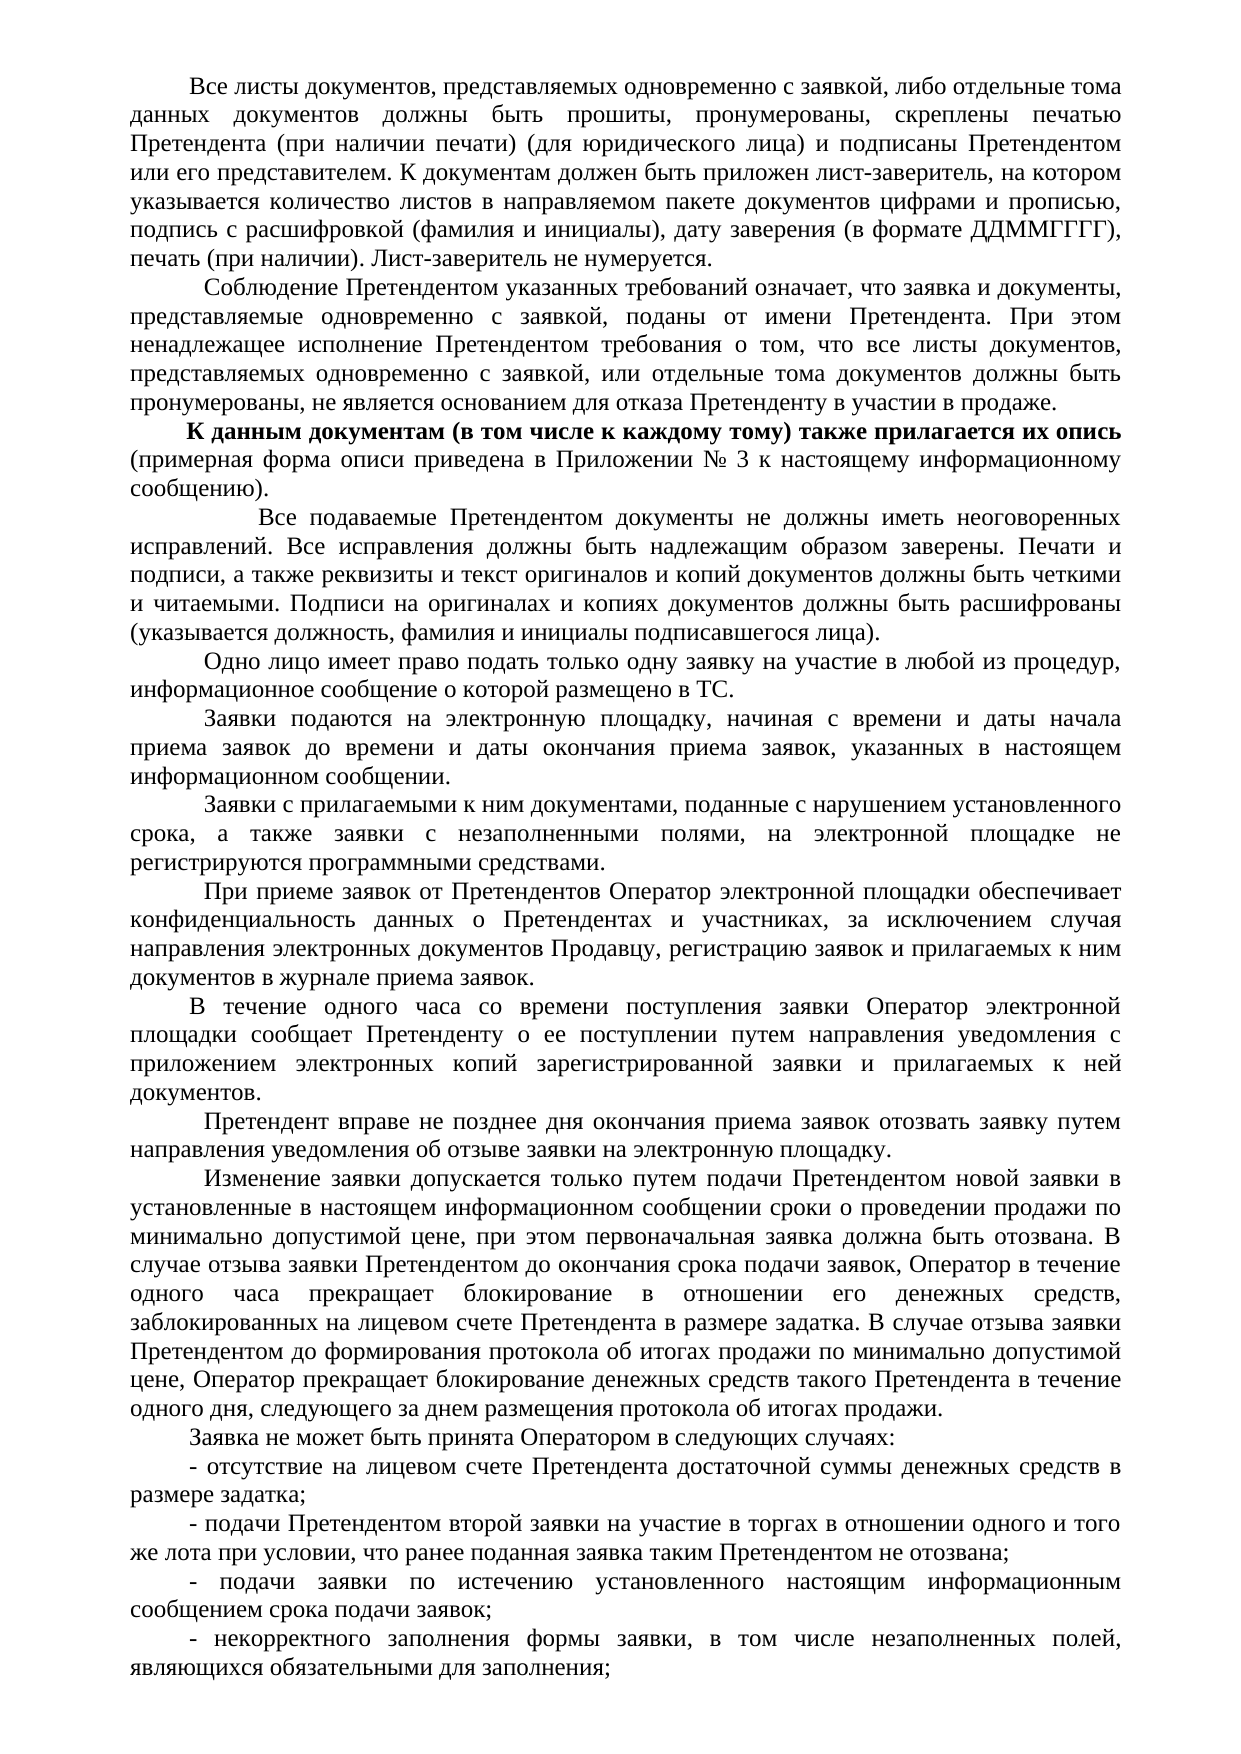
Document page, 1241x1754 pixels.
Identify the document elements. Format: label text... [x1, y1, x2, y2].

text Заявки подаются на электронную площадку, начиная с времени и даты начала приема заявок до времени и даты окончания приема заявок, указанных в настоящем информационном сообщении. [130, 703, 1122, 789]
text Претендент вправе не позднее дня окончания приема заявок отозвать заявку путем направления уведомления об отзыве заявки на электронную площадку. [130, 1106, 1122, 1163]
text Заявки с прилагаемыми к ним документами, поданные с нарушением установленного срока, а также заявки с незаполненными полями, на электронной площадке не регистрируются программными средствами. [130, 789, 1122, 876]
text - подачи Претендентом второй заявки на участие в торгах в отношении одного и того же лота при условии, что ранее поданная заявка таким Претендентом не отозвана; [130, 1508, 1122, 1566]
text Одно лицо имеет право подать только одну заявку на участие в любой из процедур, информационное сообщение о которой размещено в ТС. [130, 646, 1122, 703]
text Заявка не может быть принята Оператором в следующих случаях: [130, 1422, 1122, 1451]
text - некорректного заполнения формы заявки, в том числе незаполненных полей, являющихся обязательными для заполнения; [130, 1623, 1122, 1681]
text Соблюдение Претендентом указанных требований означает, что заявка и документы, представляемые одновременно с заявкой, поданы от имени Претендента. При этом ненадлежащее исполнение Претендентом требования о том, что все листы документов, представляемых одновременно с заявкой, или отдельные тома документов должны быть пронумерованы, не является основанием для отказа Претенденту в участии в продаже. [130, 272, 1122, 416]
text - подачи заявки по истечению установленного настоящим информационным сообщением срока подачи заявок; [130, 1566, 1122, 1623]
text Все подаваемые Претендентом документы не должны иметь неоговоренных исправлений. Все исправления должны быть надлежащим образом заверены. Печати и подписи, а также реквизиты и текст оригиналов и копий документов должны быть четкими и читаемыми. Подписи на оригиналах и копиях документов должны быть расшифрованы (указывается должность, фамилия и инициалы подписавшегося лица). [130, 502, 1122, 646]
text В течение одного часа со времени поступления заявки Оператор электронной площадки сообщает Претенденту о ее поступлении путем направления уведомления с приложением электронных копий зарегистрированной заявки и прилагаемых к ней документов. [130, 991, 1122, 1106]
text К данным документам (в том числе к каждому тому) также прилагается их опись (примерная форма описи приведена в Приложении № 3 к настоящему информационному сообщению). [130, 416, 1122, 502]
text - отсутствие на лицевом счете Претендента достаточной суммы денежных средств в размере задатка; [130, 1451, 1122, 1508]
text Изменение заявки допускается только путем подачи Претендентом новой заявки в установленные в настоящем информационном сообщении сроки о проведении продажи по минимально допустимой цене, при этом первоначальная заявка должна быть отозвана. В случае отзыва заявки Претендентом до окончания срока подачи заявок, Оператор в течение одного часа прекращает блокирование в отношении его денежных средств, заблокированных на лицевом счете Претендента в размере задатка. В случае отзыва заявки Претендентом до формирования протокола об итогах продажи по минимально допустимой цене, Оператор прекращает блокирование денежных средств такого Претендента в течение одного дня, следующего за днем размещения протокола об итогах продажи. [130, 1163, 1122, 1422]
text При приеме заявок от Претендентов Оператор электронной площадки обеспечивает конфиденциальность данных о Претендентах и участниках, за исключением случая направления электронных документов Продавцу, регистрацию заявок и прилагаемых к ним документов в журнале приема заявок. [130, 876, 1122, 991]
text Все листы документов, представляемых одновременно с заявкой, либо отдельные тома данных документов должны быть прошиты, пронумерованы, скреплены печатью Претендента (при наличии печати) (для юридического лица) и подписаны Претендентом или его представителем. К документам должен быть приложен лист-заверитель, на котором указывается количество листов в направляемом пакете документов цифрами и прописью, подпись с расшифровкой (фамилия и инициалы), дату заверения (в формате ДДММГГГГ), печать (при наличии). Лист-заверитель не нумеруется. [130, 71, 1122, 272]
